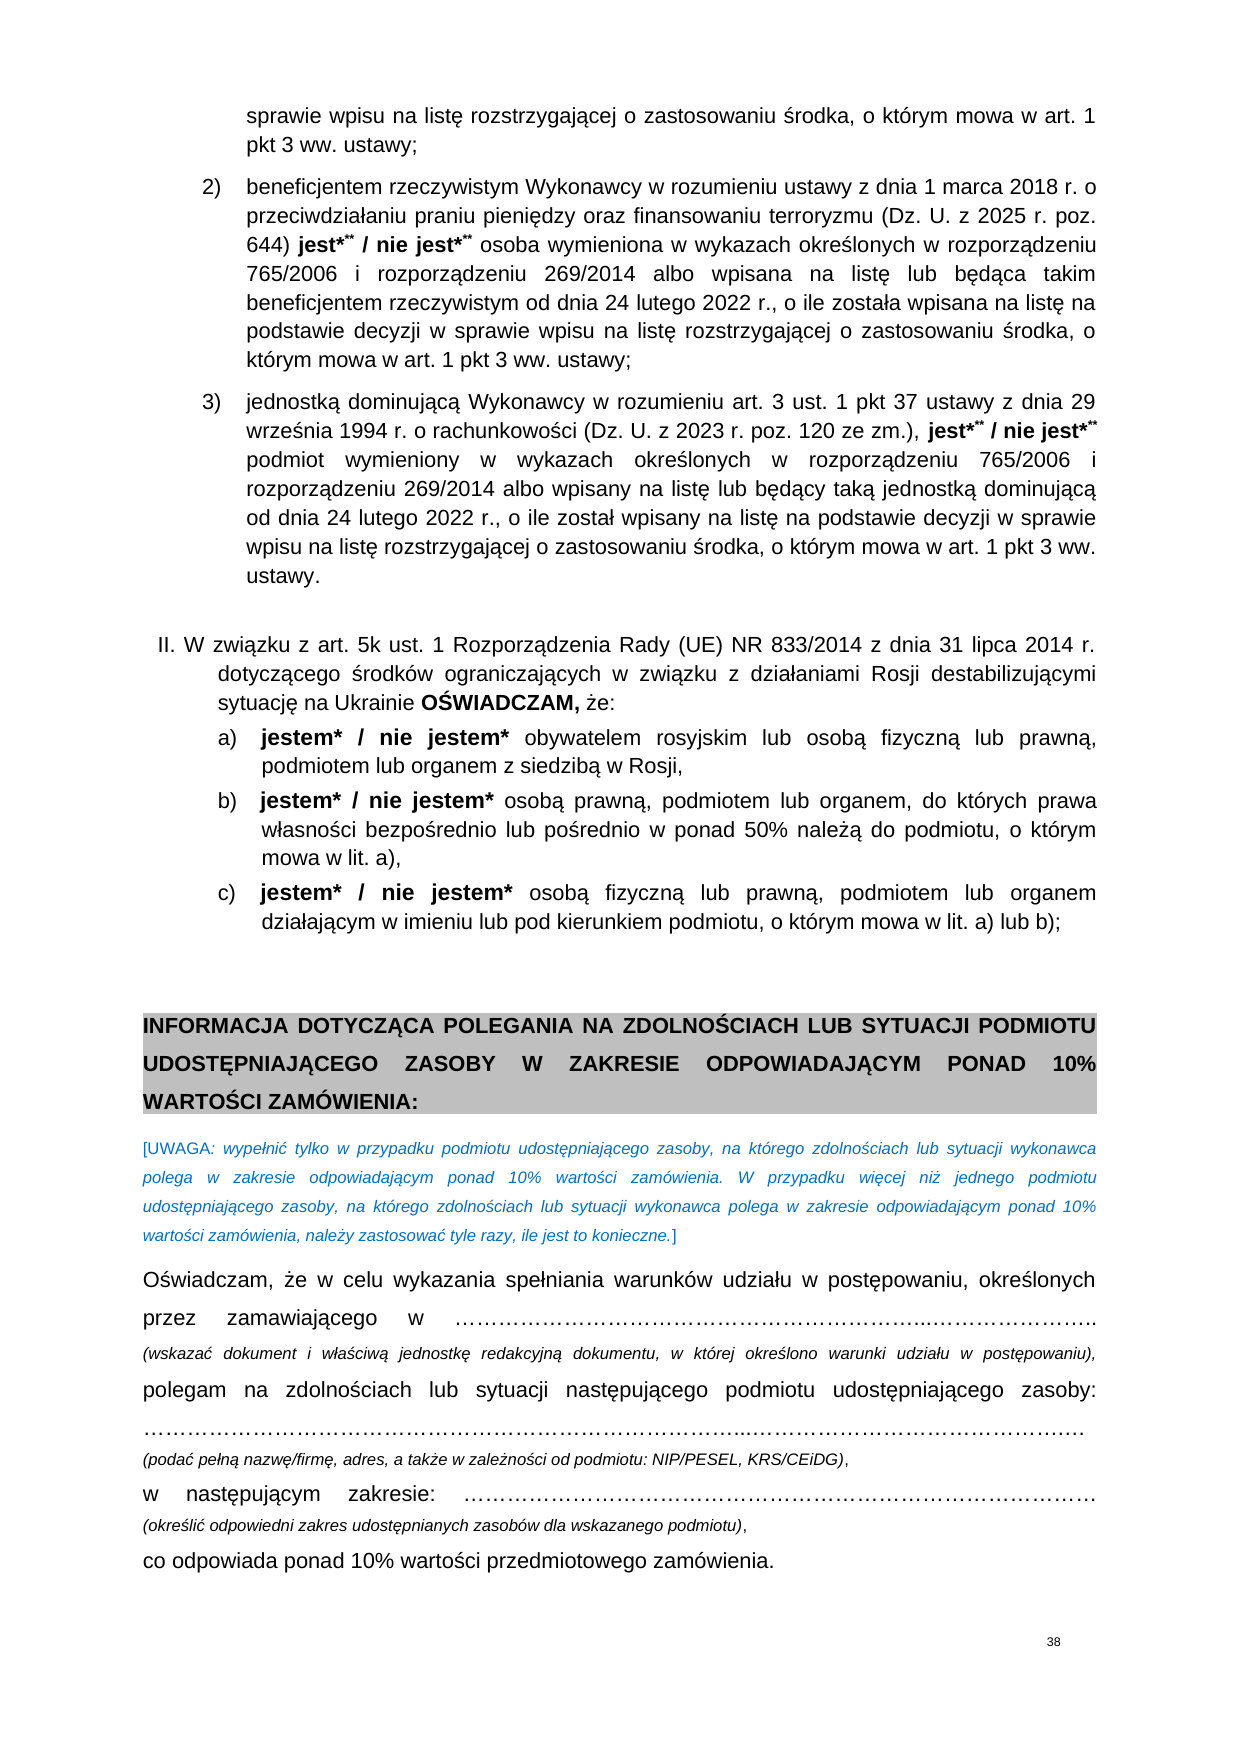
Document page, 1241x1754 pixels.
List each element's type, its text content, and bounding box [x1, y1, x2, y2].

list jestem* / nie jestem* osobą prawną, podmiotem lub organem, do których prawa własności bezpośrednio lub pośrednio w ponad 50% należą do podmiotu, o którym mowa w lit. a), [218, 786, 1097, 872]
text Oświadczam, że w celu wykazania spełniania warunków udziału w postępowaniu, określonych przez zamawiającego w ………………………………………………………...………………….. (wskazać dokument i właściwą jednostkę redakcyjną dokumentu, w której określono warunki udziału w postępowaniu), polegam na zdolnościach lub sytuacji następującego podmiotu udostępniającego zasoby: ………………………………………………………………………...…………………………………….… (podać pełną nazwę/firmę, adres, a także w zależności od podmiotu: NIP/PESEL, KRS/CEiDG), w następującym zakresie: …………………………………………………………………………… (określić odpowiedni zakres udostępnianych zasobów dla wskazanego podmiotu), co odpowiada ponad 10% wartości przedmiotowego zamówienia. [143, 1267, 1097, 1573]
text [202, 103, 1097, 157]
list jestem* / nie jestem* osobą fizyczną lub prawną, podmiotem lub organem działającym w imieniu lub pod kierunkiem podmiotu, o którym mowa w lit. a) lub b); [218, 877, 1097, 935]
text 2) beneficjentem rzeczywistym Wykonawcy w rozumieniu ustawy z dnia 1 marca 2018 r. o przeciwdziałaniu praniu pieniędzy oraz finansowaniu terroryzmu (Dz. U. z 2025 r. poz. 644) jest*** / nie jest*** osoba wymieniona w wykazach określonych w rozporządzeniu 765/2006 i rozporządzeniu 269/2014 albo wpisana na listę lub będąca takim beneficjentem rzeczywistym od dnia 24 lutego 2022 r., o ile została wpisana na listę na podstawie decyzji w sprawie wpisu na listę rozstrzygającej o zastosowaniu środka, o którym mowa w art. 1 pkt 3 ww. ustawy; [202, 174, 1097, 373]
text 3) jednostką dominującą Wykonawcy w rozumieniu art. 3 ust. 1 pkt 37 ustawy z dnia 29 września 1994 r. o rachunkowości (Dz. U. z 2023 r. poz. 120 ze zm.), jest*** / nie jest*** podmiot wymieniony w wykazach określonych w rozporządzeniu 765/2006 i rozporządzeniu 269/2014 albo wpisany na listę lub będący taką jednostką dominującą od dnia 24 lutego 2022 r., o ile został wpisany na listę na podstawie decyzji w sprawie wpisu na listę rozstrzygającej o zastosowaniu środka, o którym mowa w art. 1 pkt 3 ww. ustawy. [202, 389, 1097, 588]
list jestem* / nie jestem* obywatelem rosyjskim lub osobą fizyczną lub prawną, podmiotem lub organem z siedzibą w Rosji, [218, 723, 1097, 780]
text II. W związku z art. 5k ust. 1 Rozporządzenia Rady (UE) NR 833/2014 z dnia 31 lipca 2014 r. dotyczącego środków ograniczających w związku z działaniami Rosji destabilizującymi sytuację na Ukrainie OŚWIADCZAM, że: [157, 629, 1097, 716]
text INFORMACJA DOTYCZĄCA POLEGANIA NA ZDOLNOŚCIACH LUB SYTUACJI PODMIOTU UDOSTĘPNIAJĄCEGO ZASOBY W ZAKRESIE ODPOWIADAJĄCYM PONAD 10% WARTOŚCI ZAMÓWIENIA: [143, 1013, 1097, 1114]
text [UWAGA: wypełnić tylko w przypadku podmiotu udostępniającego zasoby, na którego zdolnościach lub sytuacji wykonawca polega w zakresie odpowiadającym ponad 10% wartości zamówienia. W przypadku więcej niż jednego podmiotu udostępniającego zasoby, na którego zdolnościach lub sytuacji wykonawca polega w zakresie odpowiadającym ponad 10% wartości zamówienia, należy zastosować tyle razy, ile jest to konieczne.] [143, 1139, 1097, 1244]
